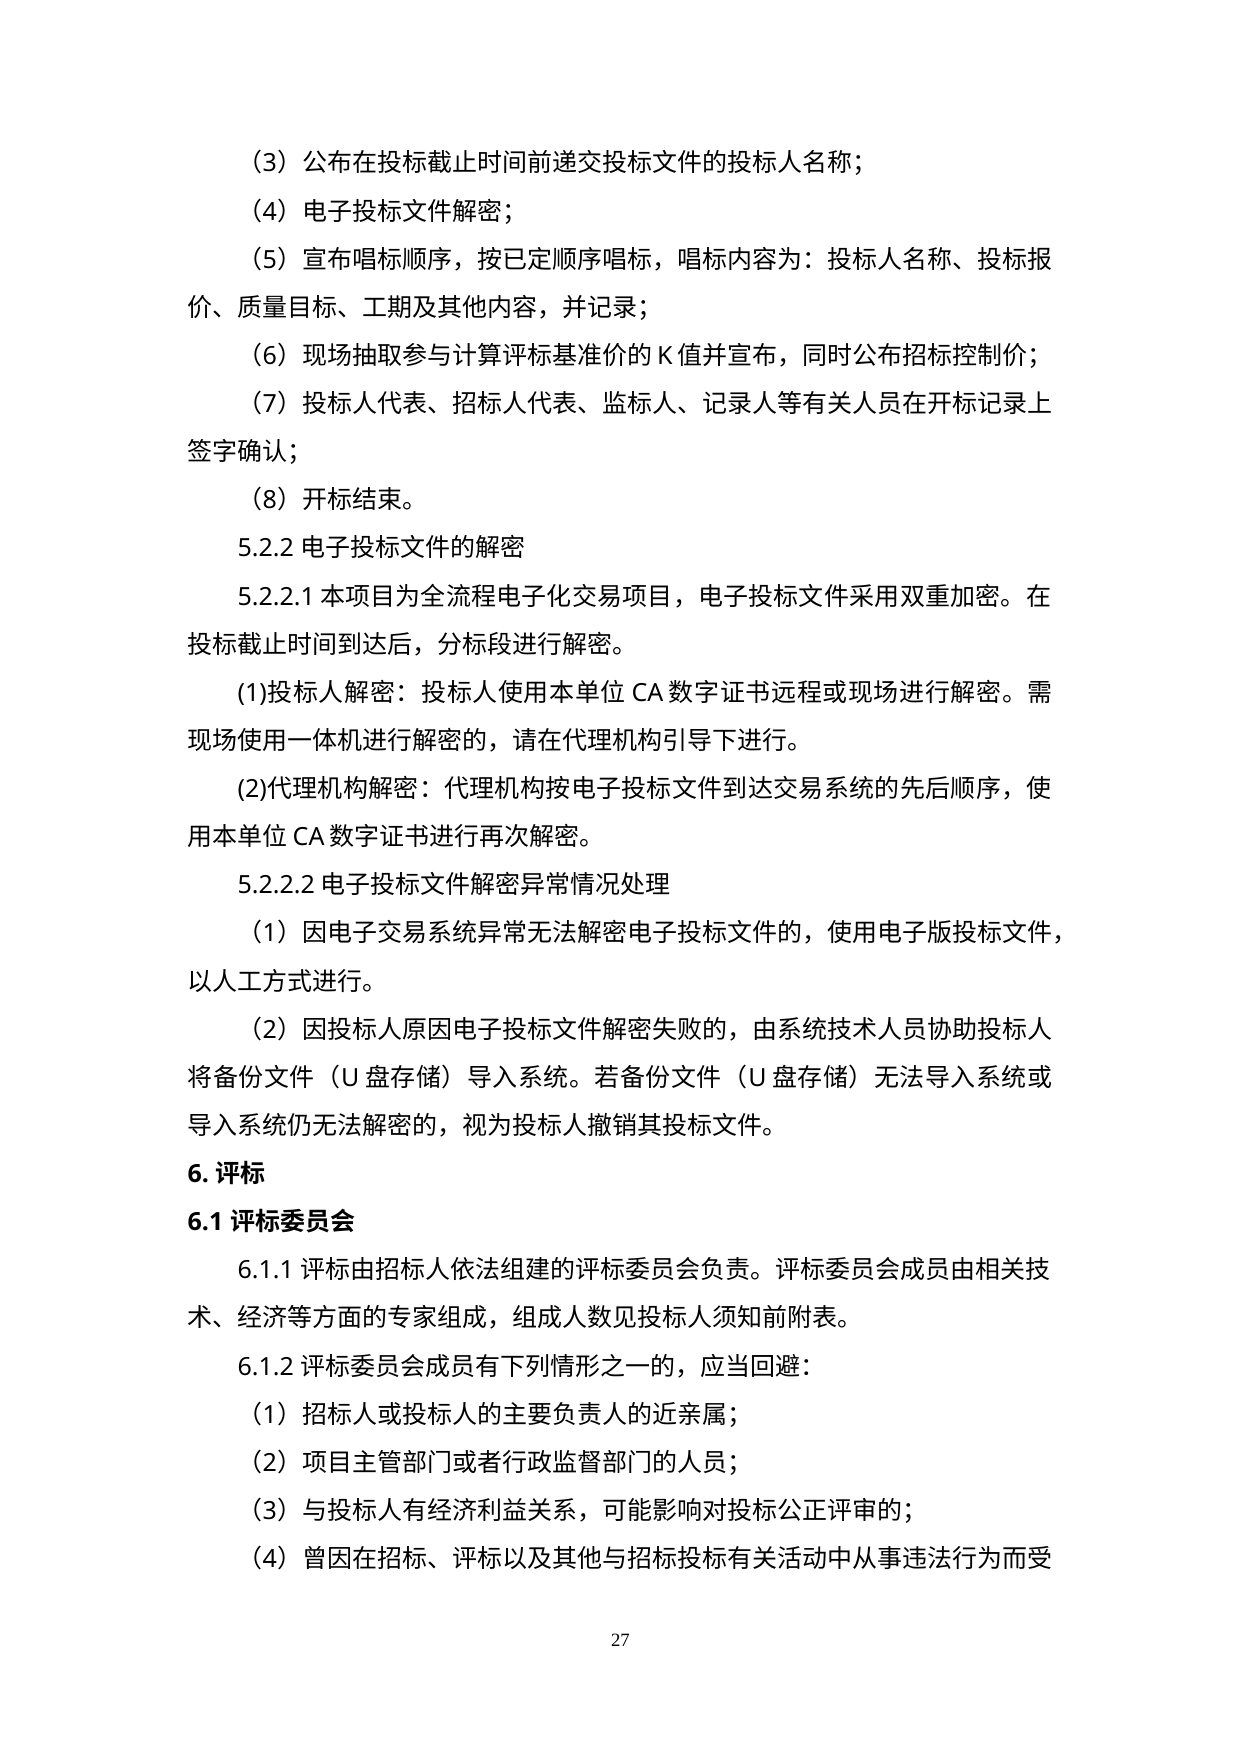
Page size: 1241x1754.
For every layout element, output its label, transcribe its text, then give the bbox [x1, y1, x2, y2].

text （2）因投标人原因电子投标文件解密失败的，由系统技术人员协助投标人将备份文件（U盘存储）导入系统。若备份文件（U盘存储）无法导入系统或导入系统仍无法解密的，视为投标人撤销其投标文件。 [187, 1003, 1053, 1148]
text 6.1 评标委员会 [187, 1196, 1053, 1244]
text （4）电子投标文件解密； [187, 185, 1053, 233]
text 6.1.2 评标委员会成员有下列情形之一的，应当回避： [187, 1340, 1053, 1388]
text 6.1.1 评标由招标人依法组建的评标委员会负责。评标委员会成员由相关技术、经济等方面的专家组成，组成人数见投标人须知前附表。 [187, 1244, 1053, 1340]
text （1）招标人或投标人的主要负责人的近亲属； [187, 1388, 1053, 1436]
text （3）与投标人有经济利益关系，可能影响对投标公正评审的； [187, 1484, 1053, 1533]
text （1）因电子交易系统异常无法解密电子投标文件的，使用电子版投标文件，以人工方式进行。 [187, 907, 1053, 1003]
text 5.2.2.2电子投标文件解密异常情况处理 [187, 859, 1053, 907]
text 5.2.2 电子投标文件的解密 [187, 522, 1053, 570]
text 6. 评标 [187, 1148, 1053, 1196]
text (2)代理机构解密：代理机构按电子投标文件到达交易系统的先后顺序，使用本单位CA数字证书进行再次解密。 [187, 763, 1053, 859]
text （2）项目主管部门或者行政监督部门的人员； [187, 1436, 1053, 1484]
text (1)投标人解密：投标人使用本单位CA数字证书远程或现场进行解密。需现场使用一体机进行解密的，请在代理机构引导下进行。 [187, 666, 1053, 763]
text （3）公布在投标截止时间前递交投标文件的投标人名称； [187, 137, 1053, 185]
text （5）宣布唱标顺序，按已定顺序唱标，唱标内容为：投标人名称、投标报价、质量目标、工期及其他内容，并记录； [187, 233, 1053, 329]
text （6）现场抽取参与计算评标基准价的K值并宣布，同时公布招标控制价； [187, 329, 1053, 378]
text （8）开标结束。 [187, 474, 1053, 522]
text 5.2.2.1本项目为全流程电子化交易项目，电子投标文件采用双重加密。在投标截止时间到达后，分标段进行解密。 [187, 570, 1053, 666]
text （7）投标人代表、招标人代表、监标人、记录人等有关人员在开标记录上签字确认； [187, 378, 1053, 474]
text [187, 1533, 1053, 1581]
